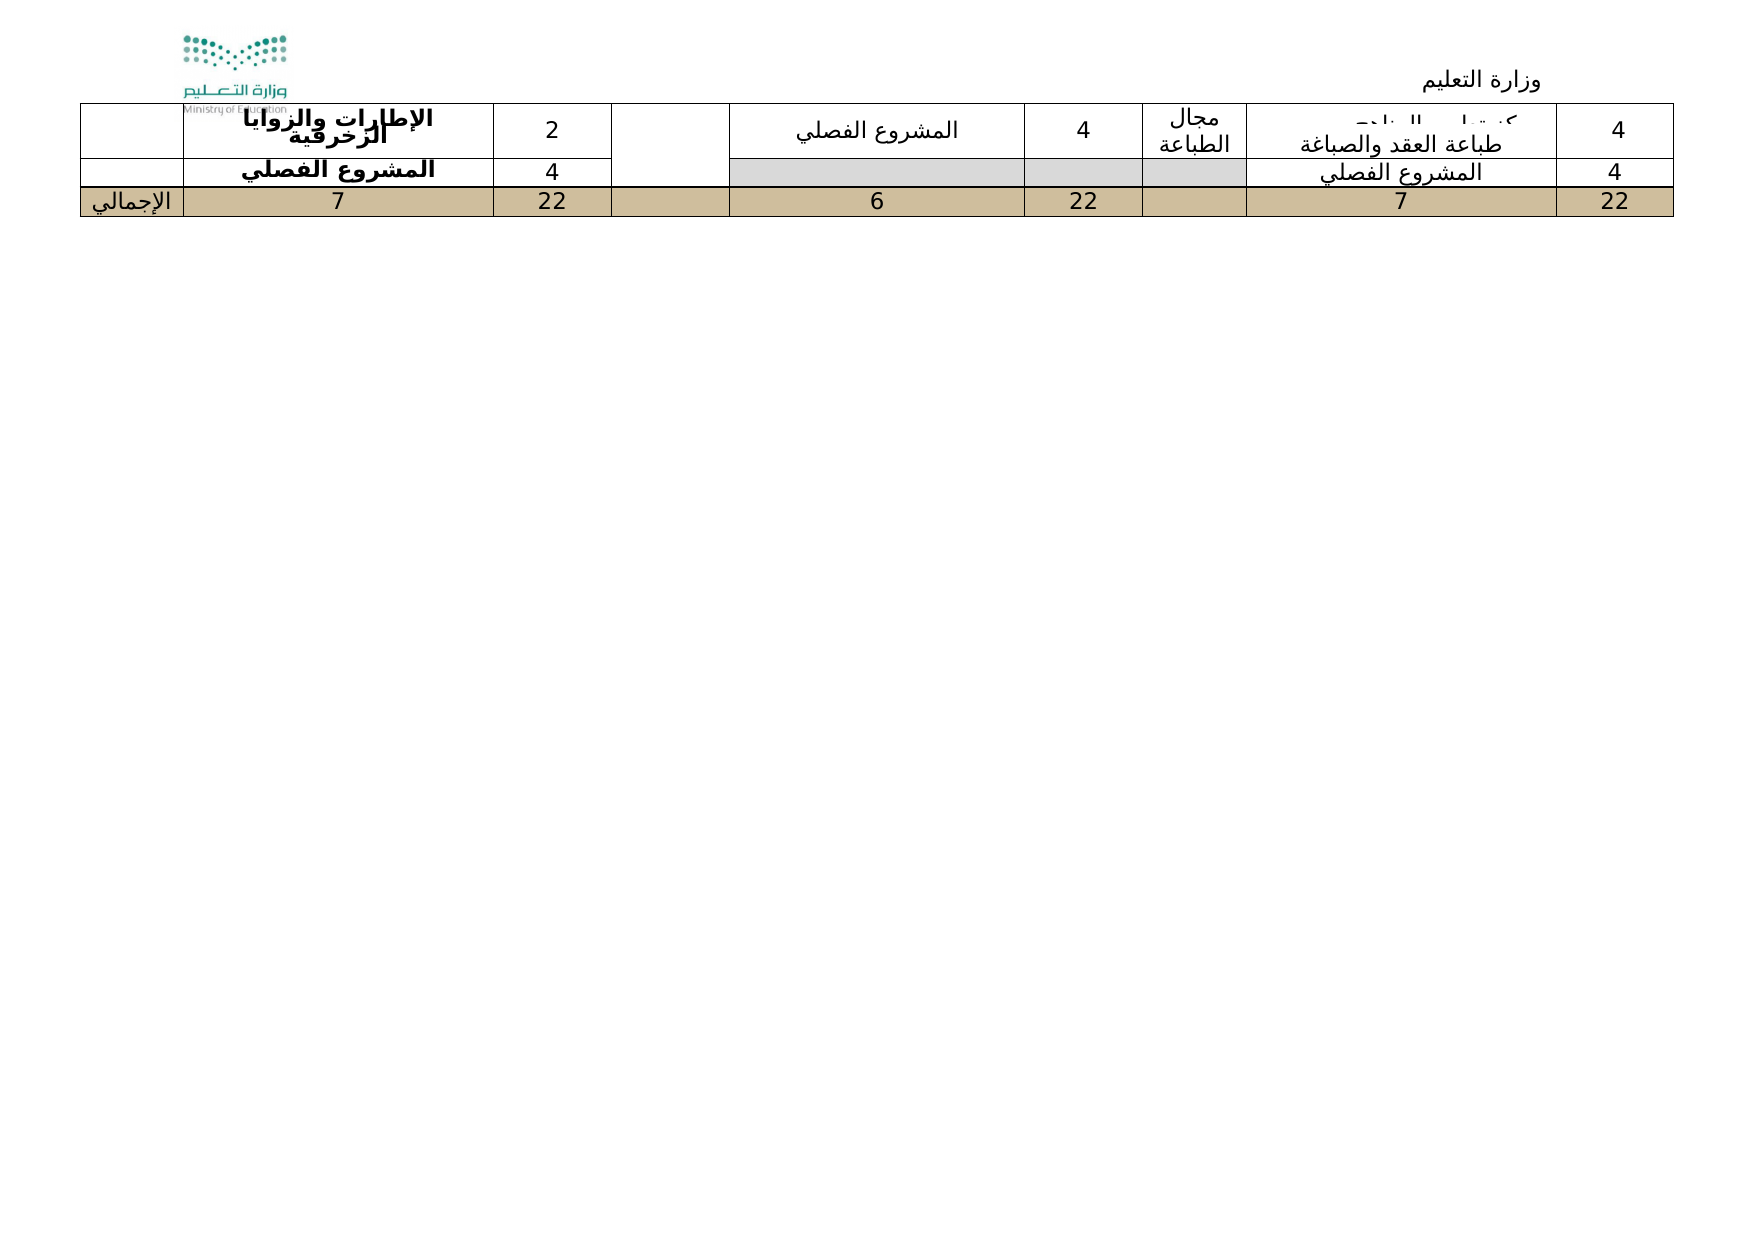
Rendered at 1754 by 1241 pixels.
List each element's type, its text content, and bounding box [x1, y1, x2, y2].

table_cell 7 [1247, 188, 1556, 216]
table_cell 4 [494, 159, 611, 186]
table_cell 22 [1025, 188, 1142, 216]
table_cell [730, 159, 1024, 186]
table_cell طباعة العقد والصباغة [1247, 104, 1556, 157]
table_cell [1143, 188, 1246, 216]
table_cell [1143, 159, 1246, 186]
table_cell مجال الطباعة [1143, 104, 1246, 157]
picture [173, 25, 294, 103]
table_cell [612, 188, 729, 216]
picture [173, 104, 183, 122]
table_cell 22 [494, 188, 611, 216]
table_cell [612, 104, 729, 186]
table_cell الإجمالي [81, 188, 183, 216]
table_cell 4 [1557, 104, 1673, 157]
table_cell 22 [1557, 188, 1673, 216]
table_cell الإطارات والزوايا الزخرفية [184, 104, 493, 157]
table_cell [81, 159, 183, 186]
table_cell 4 [1557, 159, 1673, 186]
table_cell المشروع الفصلي [1247, 159, 1556, 186]
table_cell [1025, 159, 1142, 186]
table_cell 2 [494, 104, 611, 157]
table_cell 4 [1025, 104, 1142, 157]
table_cell 7 [184, 188, 493, 216]
table_cell 6 [730, 188, 1024, 216]
table_cell المشروع الفصلي [730, 104, 1024, 157]
table_cell المشروع الفصلي [184, 159, 493, 186]
